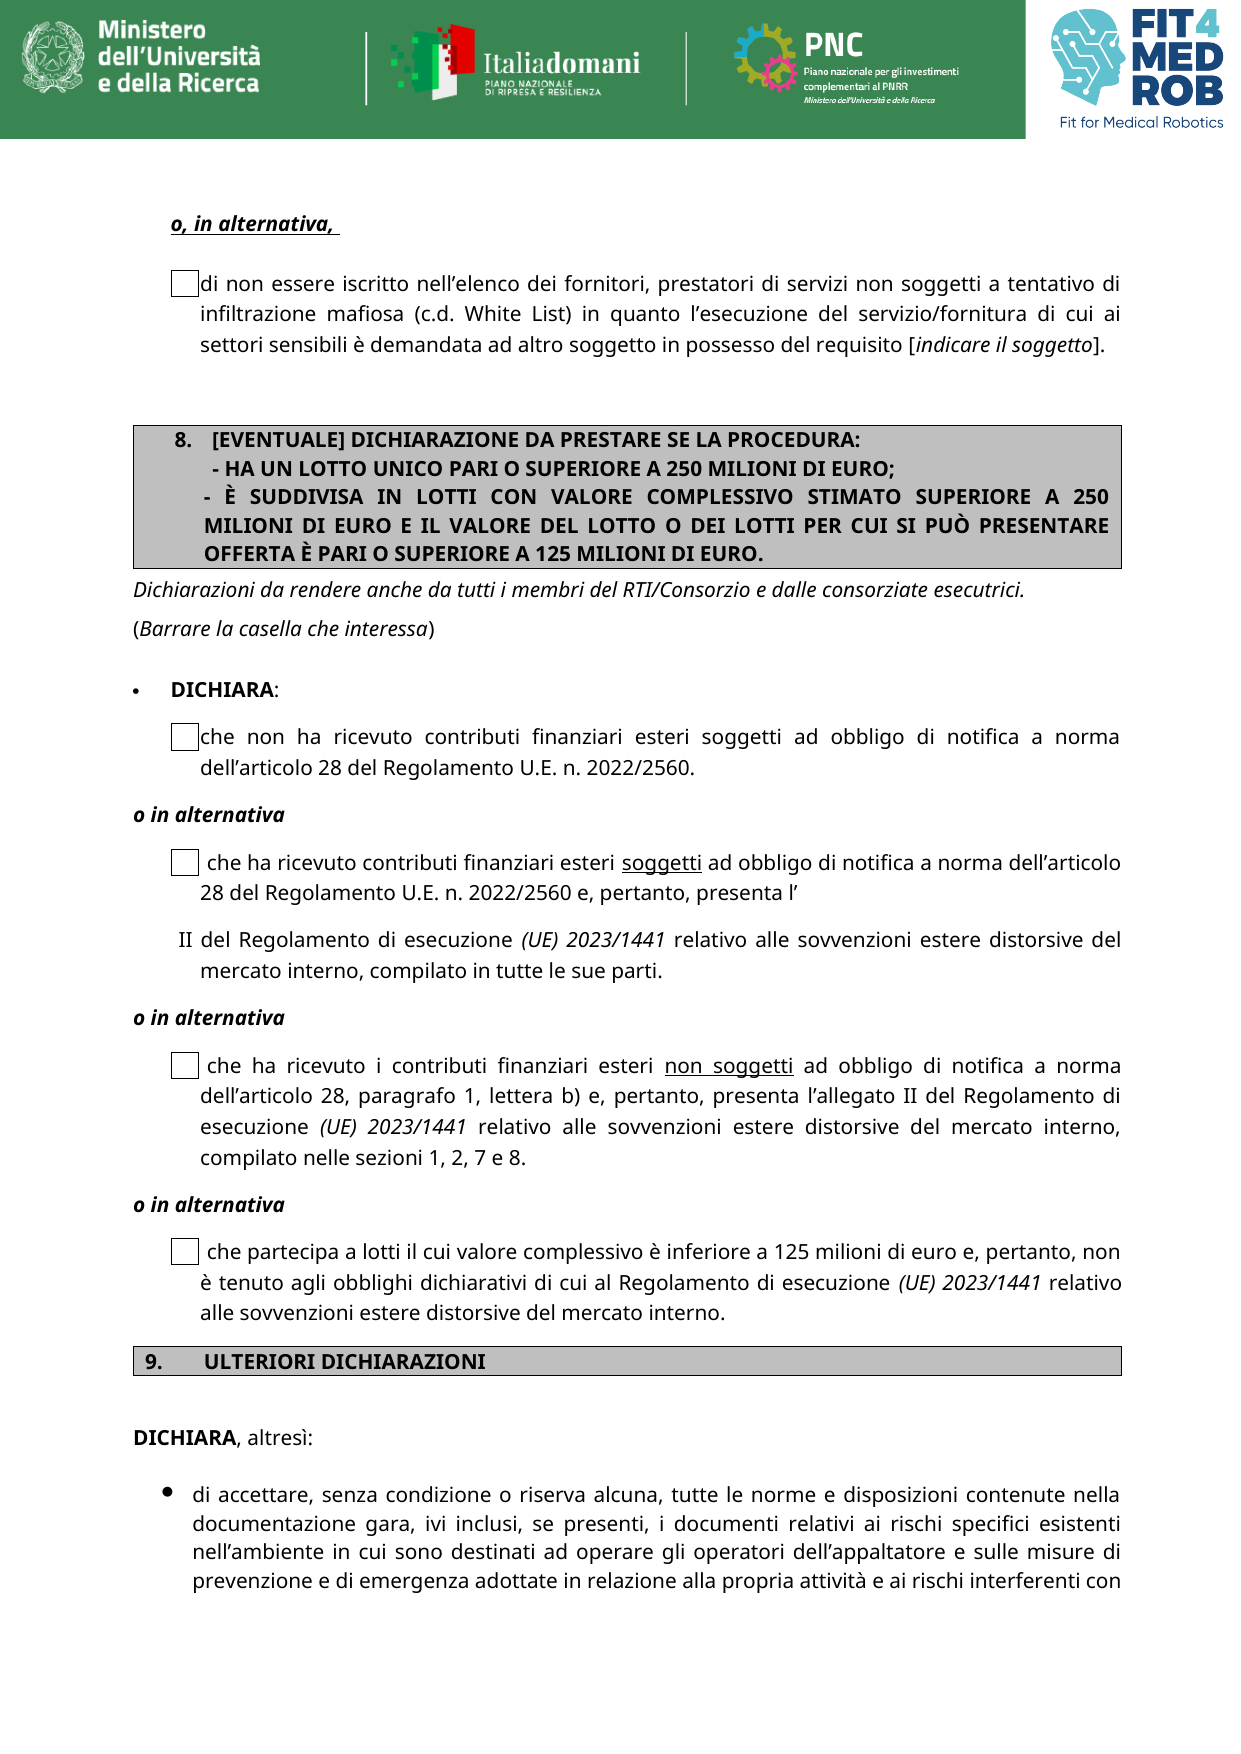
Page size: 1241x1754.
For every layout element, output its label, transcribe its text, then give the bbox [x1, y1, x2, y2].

picture [1036, 0, 1241, 137]
text o in alternativa [133, 1190, 1122, 1218]
list DICHIARA: [133, 675, 1122, 703]
text che non ha ricevuto contributi finanziari esteri soggetti ad obbligo di notifica a norma dell’articolo 28 del Regolamento U.E. n. 2022/2560. [170, 722, 1122, 781]
text Dichiarazioni da rendere anche da tutti i membri del RTI/Consorzio e dalle consorziate esecutrici. [133, 575, 1122, 603]
picture [0, 0, 1026, 144]
text II del Regolamento di esecuzione (UE) 2023/1441 relativo alle sovvenzioni estere distorsive del mercato interno, compilato in tutte le sue parti. [170, 926, 1122, 984]
table_header [EVENTUALE] DICHIARAZIONE DA PRESTARE SE LA PROCEDURA: - HA UN LOTTO UNICO PARI O SUPERIORE A 250 MILIONI DI EURO; - È SUDDIVISA IN LOTTI CON VALORE COMPLESSIVO STIMATO SUPERIORE A 250 MILIONI DI EURO E IL VALORE DEL LOTTO O DEI LOTTI PER CUI SI PUÒ PRESENTARE OFFERTA È PARI O SUPERIORE A 125 MILIONI DI EURO. [134, 426, 1121, 568]
text che ha ricevuto contributi finanziari esteri soggetti ad obbligo di notifica a norma dell’articolo 28 del Regolamento U.E. n. 2022/2560 e, pertanto, presenta l’ [170, 848, 1122, 907]
table_header ULTERIORI DICHIARAZIONI [134, 1347, 1121, 1375]
text che partecipa a lotti il cui valore complessivo è inferiore a 125 milioni di euro e, pertanto, non è tenuto agli obblighi dichiarativi di cui al Regolamento di esecuzione (UE) 2023/1441 relativo alle sovvenzioni estere distorsive del mercato interno. [170, 1237, 1122, 1327]
text o in alternativa [133, 1003, 1122, 1032]
text DICHIARA, altresì: [133, 1423, 1122, 1452]
text che ha ricevuto i contributi finanziari esteri non soggetti ad obbligo di notifica a norma dell’articolo 28, paragrafo 1, lettera b) e, pertanto, presenta l’allegato II del Regolamento di esecuzione (UE) 2023/1441 relativo alle sovvenzioni estere distorsive del mercato interno, compilato nelle sezioni 1, 2, 7 e 8. [170, 1051, 1122, 1171]
text o in alternativa [133, 800, 1122, 829]
list (Barrare la casella che interessa) [133, 614, 1122, 642]
list di non essere iscritto nell’elenco dei fornitori, prestatori di servizi non soggetti a tentativo di infiltrazione mafiosa (c.d. White List) in quanto l’esecuzione del servizio/fornitura di cui ai settori sensibili è demandata ad altro soggetto in possesso del requisito [indicare il soggetto]. [170, 269, 1122, 358]
text o, in alternativa, [170, 207, 1122, 238]
